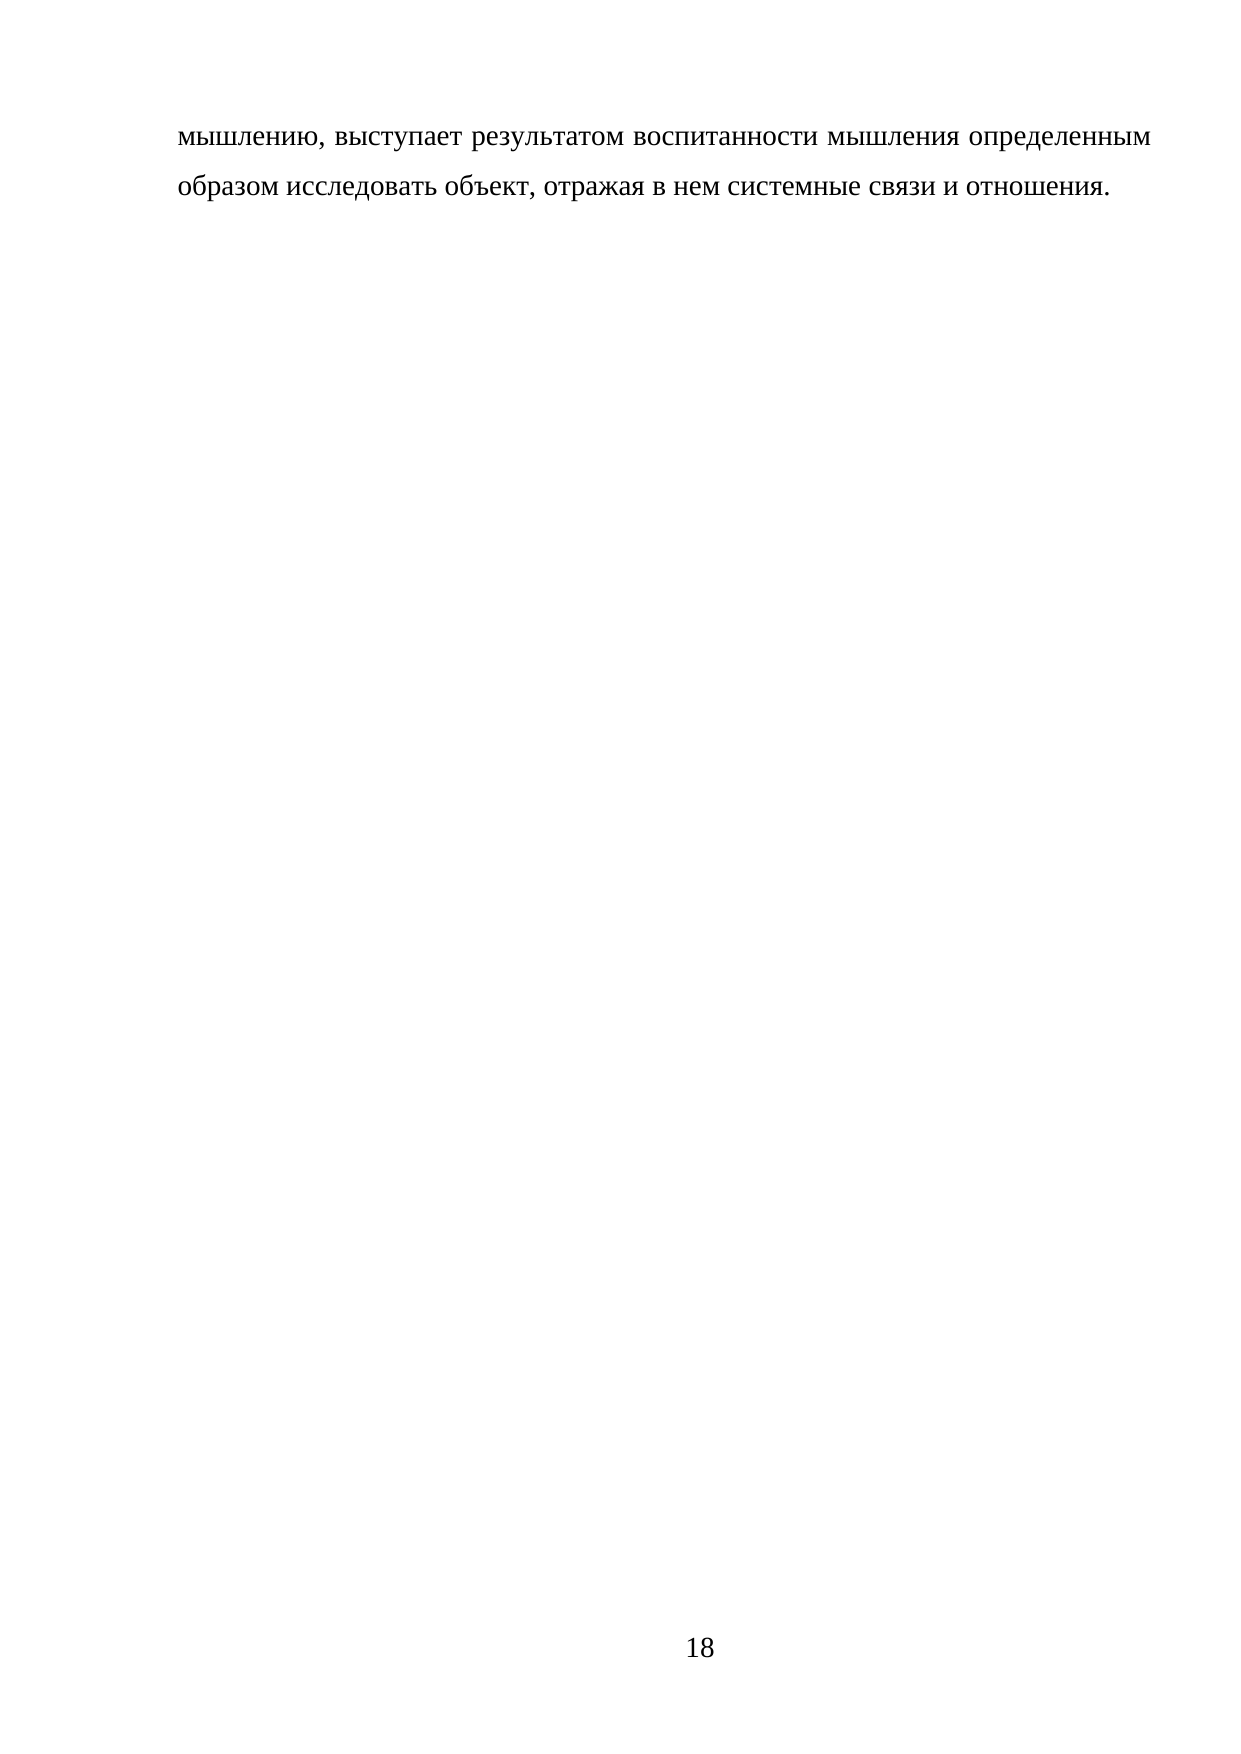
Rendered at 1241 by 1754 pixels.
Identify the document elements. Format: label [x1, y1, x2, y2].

text [177, 118, 1152, 202]
